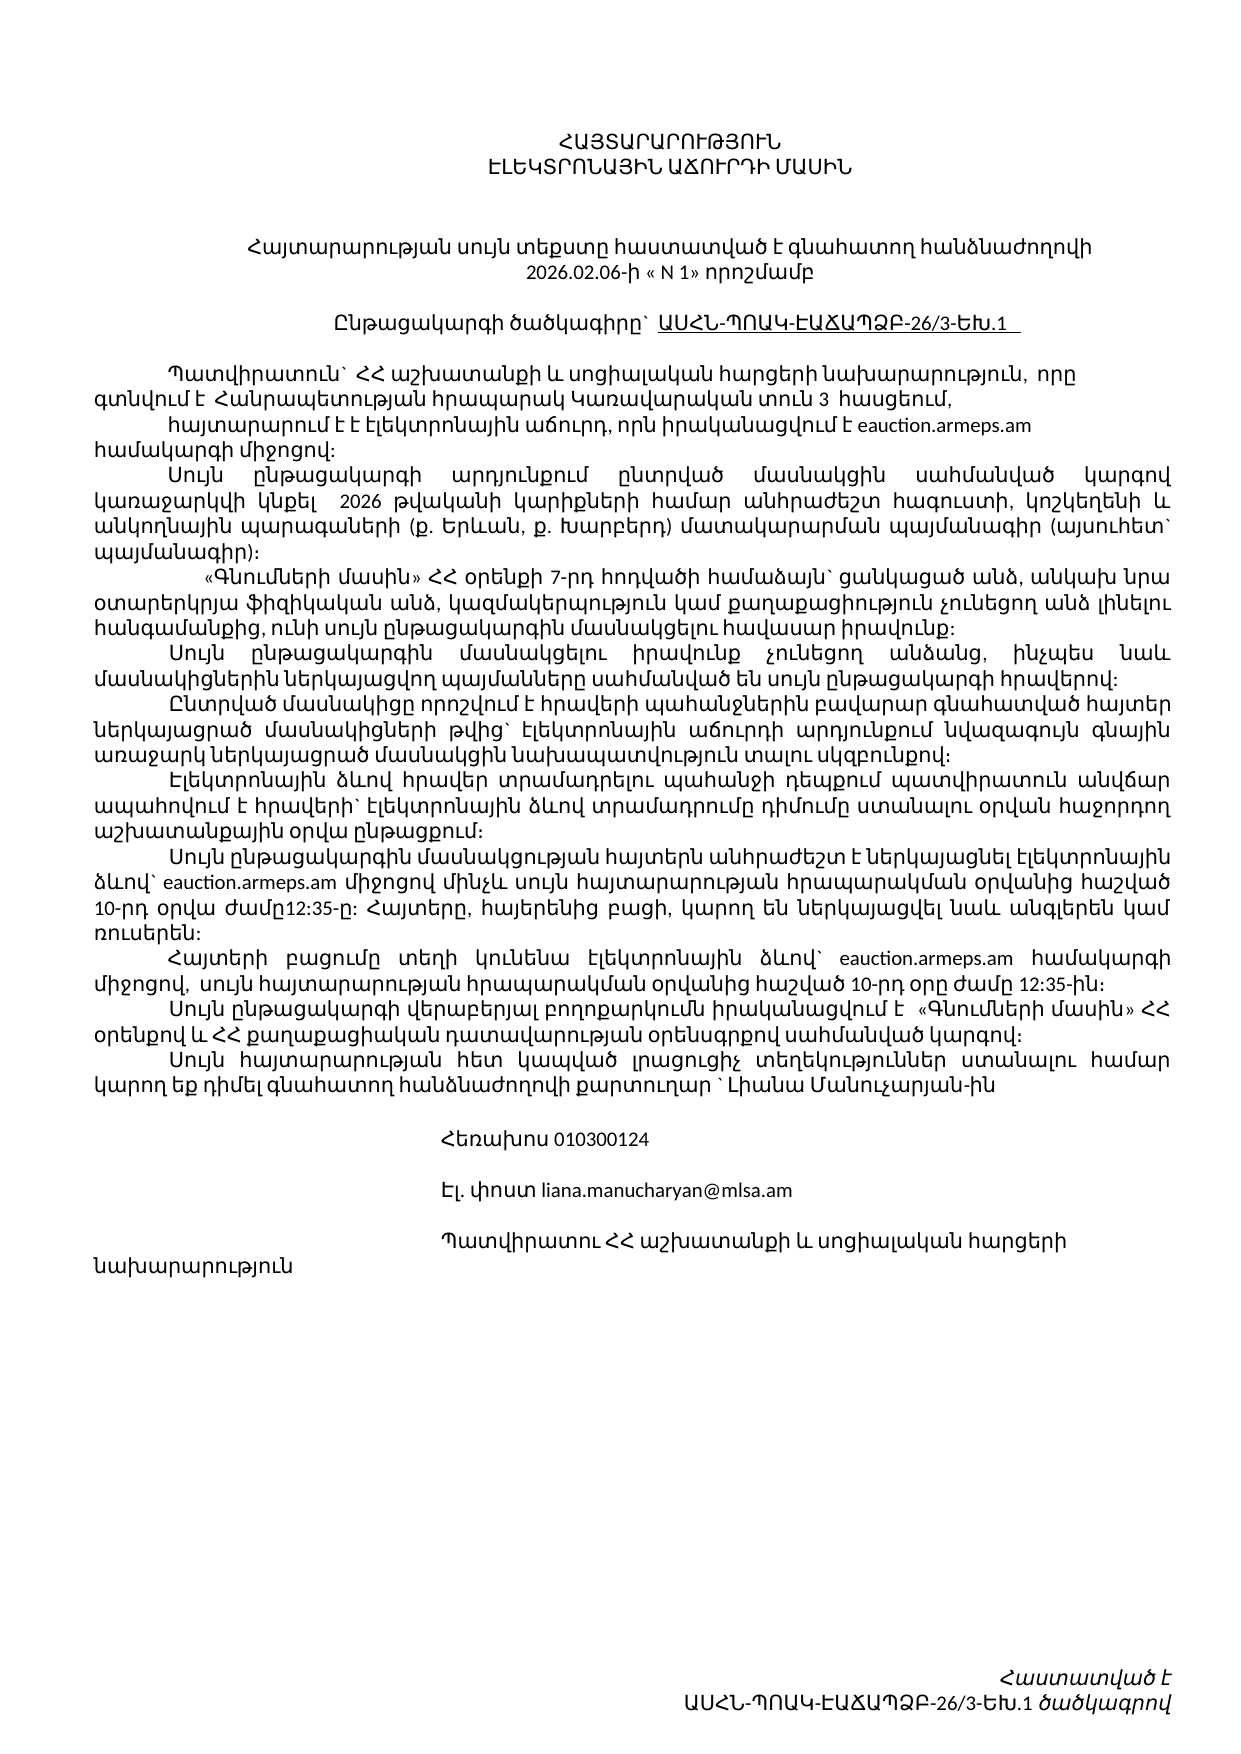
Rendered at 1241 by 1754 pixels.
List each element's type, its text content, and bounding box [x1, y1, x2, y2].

text Պատվիրատու ՀՀ աշխատանքի և սոցիալական հարցերի նախարարություն [94, 1228, 1171, 1279]
text Սույն հայտարարության հետ կապված լրացուցիչ տեղեկություններ ստանալու համար կարող եք դիմել գնահատող հանձնաժողովի քարտուղար ` Լիանա Մանուչարյան-ին [94, 1047, 1171, 1098]
text Էլ. փոստ liana.manucharyan@mlsa.am [94, 1177, 1171, 1203]
text Սույն ընթացակարգին մասնակցության հայտերն անհրաժեշտ է ներկայացնել էլեկտրոնային ձևով` eauction.armeps.am միջոցով մինչև սույն հայտարարության հրապարակման օրվանից հաշված 10-րդ օրվա ժամը12:35-ը: Հայտերը, հայերենից բացի, կարող են ներկայացվել նաև անգլերեն կամ ռուսերեն: [94, 844, 1171, 946]
text Սույն ընթացակարգին մասնակցելու իրավունք չունեցող անձանց, ինչպես նաև մասնակիցներին ներկայացվող պայմանները սահմանված են սույն ընթացակարգի հրավերով: [94, 641, 1171, 691]
text Ընտրված մասնակիցը որոշվում է հրավերի պահանջներին բավարար գնահատված հայտեր ներկայացրած մասնակիցների թվից` էլեկտրոնային աճուրդի արդյունքում նվազագույն գնային առաջարկ ներկայացրած մասնակցին նախապատվություն տալու սկզբունքով։ [94, 691, 1171, 768]
text Ընթացակարգի ծածկագիրը` ԱՍՀՆ-ՊՈԱԿ-ԷԱՃԱՊՁԲ-26/3-ԵԽ.1 [94, 310, 1171, 336]
text Հեռախոս 010300124 [94, 1126, 1171, 1152]
text Հաստատված է [94, 1665, 1171, 1690]
text Պատվիրատուն` ՀՀ աշխատանքի և սոցիալական հարցերի նախարարություն, որը գտնվում է Հանրապետության հրապարակ Կառավարական տուն 3 հասցեում, [94, 361, 1171, 412]
text Հայտերի բացումը տեղի կունենա էլեկտրոնային ձևով` eauction.armeps.am համակարգի միջոցով, սույն հայտարարության հրապարակման օրվանից հաշված 10-րդ օրը ժամը 12:35-ին։ [94, 946, 1171, 996]
text Սույն ընթացակարգի արդյունքում ընտրված մասնակցին սահմանված կարգով կառաջարկվի կնքել 2026 թվականի կարիքների համար անհրաժեշտ հագուստի, կոշկեղենի և անկողնային պարագաների (ք. Երևան, ք. Խարբերդ) մատակարարման պայմանագիր (այսուհետ` պայմանագիր)։ [94, 463, 1171, 564]
text ՀԱՅՏԱՐԱՐՈՒԹՅՈՒՆ [94, 129, 1171, 154]
text ԱՍՀՆ-ՊՈԱԿ-ԷԱՃԱՊՁԲ-26/3-ԵԽ.1 ծածկագրով [94, 1690, 1171, 1716]
text «Գնումների մասին» ՀՀ օրենքի 7-րդ հոդվածի համաձայն` ցանկացած անձ, անկախ նրա օտարերկրյա ֆիզիկական անձ, կազմակերպություն կամ քաղաքացիություն չունեցող անձ լինելու հանգամանքից, ունի սույն ընթացակարգին մասնակցելու հավասար իրավունք: [94, 564, 1171, 641]
text ԷԼԵԿՏՐՈՆԱՅԻՆ ԱՃՈՒՐԴԻ ՄԱՍԻՆ [94, 154, 1171, 180]
text Էլեկտրոնային ձևով հրավեր տրամադրելու պահանջի դեպքում պատվիրատուն անվճար ապահովում է հրավերի` էլեկտրոնային ձևով տրամադրումը դիմումը ստանալու օրվան հաջորդող աշխատանքային օրվա ընթացքում։ [94, 768, 1171, 844]
text Սույն ընթացակարգի վերաբերյալ բողոքարկումն իրականացվում է «Գնումների մասին» ՀՀ օրենքով և ՀՀ քաղաքացիական դատավարության օրենսգրքով սահմանված կարգով։ [94, 996, 1171, 1047]
text Հայտարարության սույն տեքստը հաստատված է գնահատող հանձնաժողովի [94, 234, 1171, 259]
text հայտարարում է է էլեկտրոնային աճուրդ, որն իրականացվում է eauction.armeps.am համակարգի միջոցով: [94, 412, 1171, 463]
text 2026.02.06 -ի « N 1» որոշմամբ [94, 259, 1171, 285]
